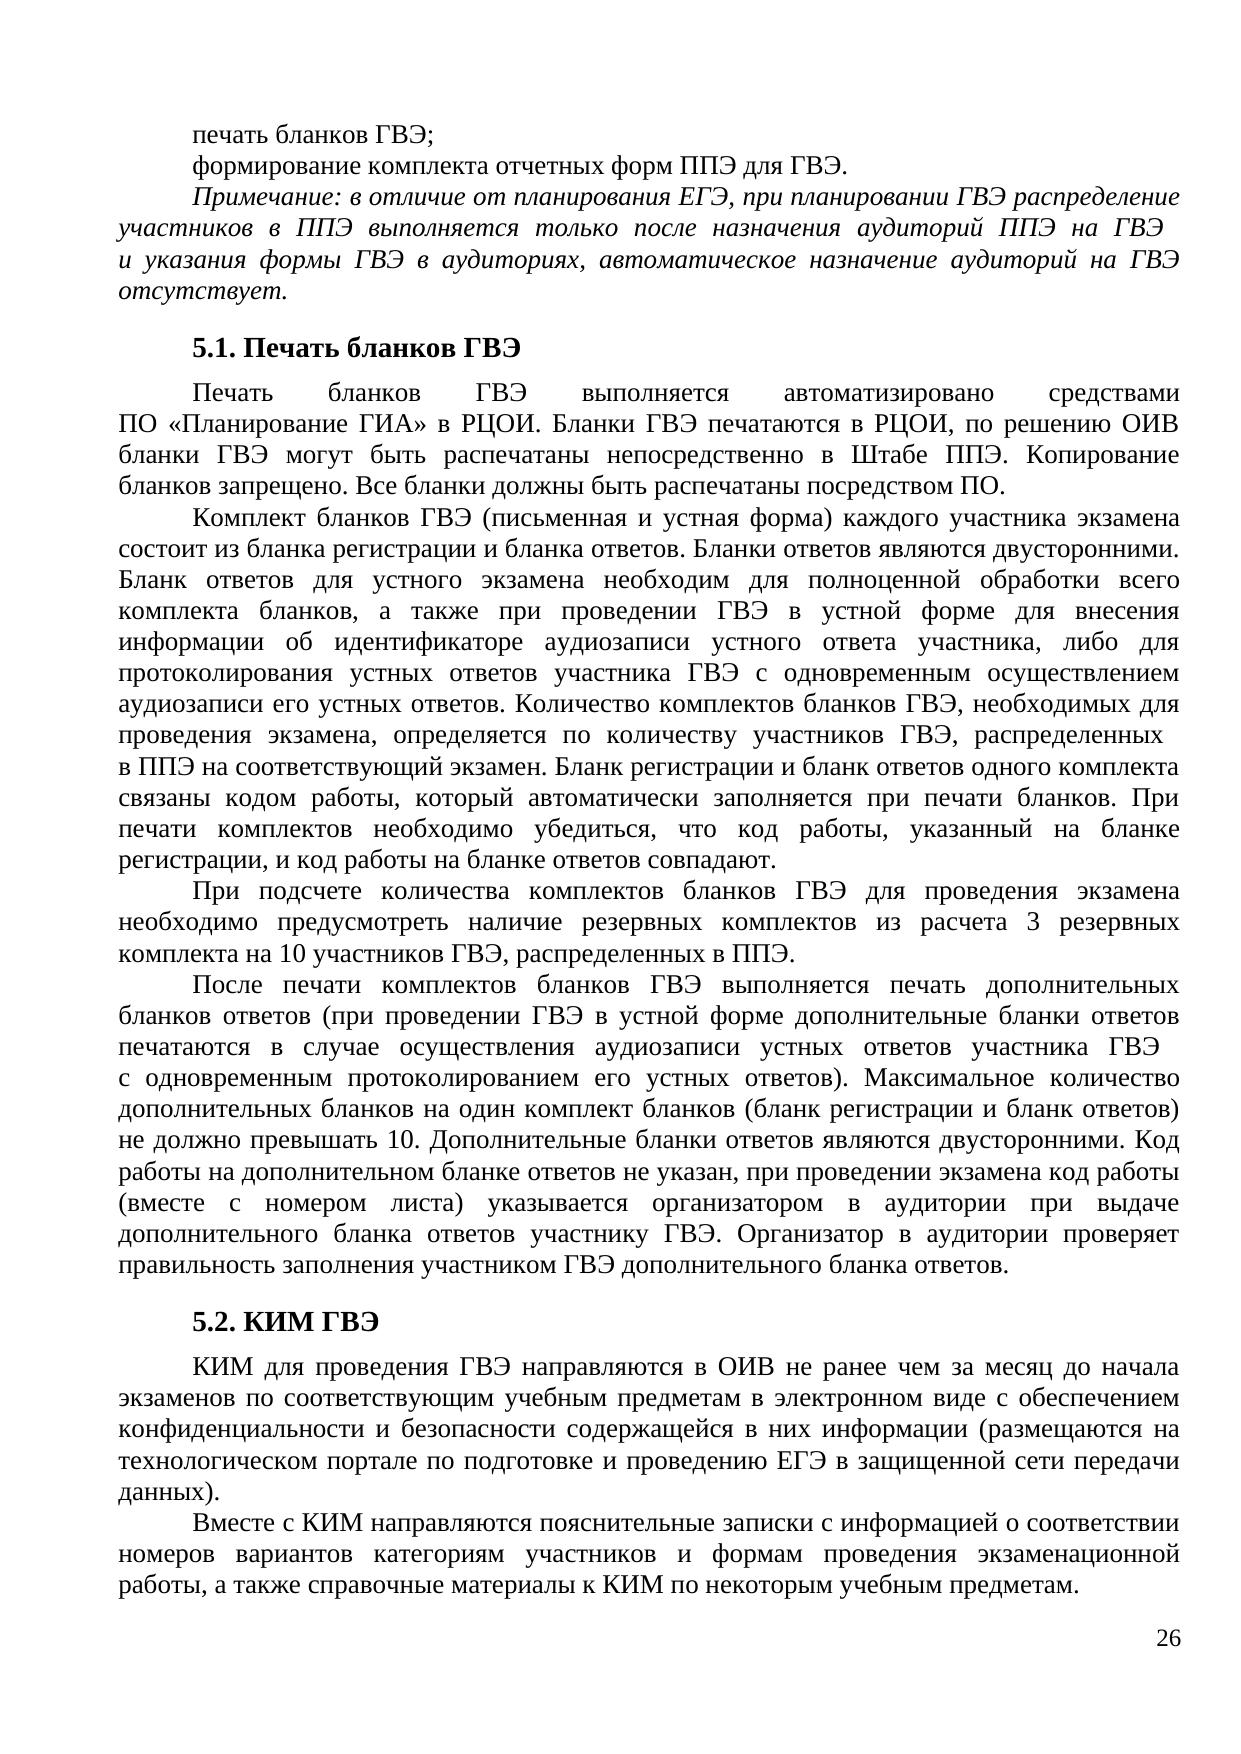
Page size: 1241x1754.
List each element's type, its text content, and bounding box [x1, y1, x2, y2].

text Вместе с КИМ направляются пояснительные записки с информацией о соответствии номеров вариантов категориям участников и формам проведения экзаменационной работы, а также справочные материалы к КИМ по некоторым учебным предметам. [118, 1506, 1181, 1599]
text При подсчете количества комплектов бланков ГВЭ для проведения экзамена необходимо предусмотреть наличие резервных комплектов из расчета 3 резервных комплекта на 10 участников ГВЭ, распределенных в ППЭ. [118, 874, 1181, 968]
text Примечание: в отличие от планирования ЕГЭ, при планировании ГВЭ распределение участников в ППЭ выполняется только после назначения аудиторий ППЭ на ГВЭ и указания формы ГВЭ в аудиториях, автоматическое назначение аудиторий на ГВЭ отсутствует. [118, 180, 1181, 305]
subtitle 5.2. КИМ ГВЭ [118, 1304, 1181, 1338]
text После печати комплектов бланков ГВЭ выполняется печать дополнительных бланков ответов (при проведении ГВЭ в устной форме дополнительные бланки ответов печатаются в случае осуществления аудиозаписи устных ответов участника ГВЭ с одновременным протоколированием его устных ответов). Максимальное количество дополнительных бланков на один комплект бланков (бланк регистрации и бланк ответов) не должно превышать 10. Дополнительные бланки ответов являются двусторонними. Код работы на дополнительном бланке ответов не указан, при проведении экзамена код работы (вместе с номером листа) указывается организатором в аудитории при выдаче дополнительного бланка ответов участнику ГВЭ. Организатор в аудитории проверяет правильность заполнения участником ГВЭ дополнительного бланка ответов. [118, 968, 1181, 1279]
text формирование комплекта отчетных форм ППЭ для ГВЭ. [118, 149, 1181, 180]
text Комплект бланков ГВЭ (письменная и устная форма) каждого участника экзамена состоит из бланка регистрации и бланка ответов. Бланки ответов являются двусторонними. Бланк ответов для устного экзамена необходим для полноценной обработки всего комплекта бланков, а также при проведении ГВЭ в устной форме для внесения информации об идентификаторе аудиозаписи устного ответа участника, либо для протоколирования устных ответов участника ГВЭ с одновременным осуществлением аудиозаписи его устных ответов. Количество комплектов бланков ГВЭ, необходимых для проведения экзамена, определяется по количеству участников ГВЭ, распределенных в ППЭ на соответствующий экзамен. Бланк регистрации и бланк ответов одного комплекта связаны кодом работы, который автоматически заполняется при печати бланков. При печати комплектов необходимо убедиться, что код работы, указанный на бланке регистрации, и код работы на бланке ответов совпадают. [118, 501, 1181, 874]
text КИМ для проведения ГВЭ направляются в ОИВ не ранее чем за месяц до начала экзаменов по соответствующим учебным предметам в электронном виде с обеспечением конфиденциальности и безопасности содержащейся в них информации (размещаются на технологическом портале по подготовке и проведению ЕГЭ в защищенной сети передачи данных). [118, 1350, 1181, 1506]
subtitle 5.1. Печать бланков ГВЭ [118, 330, 1181, 363]
text печать бланков ГВЭ; [118, 118, 1181, 149]
text Печать бланков ГВЭ выполняется автоматизировано средствами ПО «Планирование ГИА» в РЦОИ. Бланки ГВЭ печатаются в РЦОИ, по решению ОИВ бланки ГВЭ могут быть распечатаны непосредственно в Штабе ППЭ. Копирование бланков запрещено. Все бланки должны быть распечатаны посредством ПО. [118, 376, 1181, 501]
